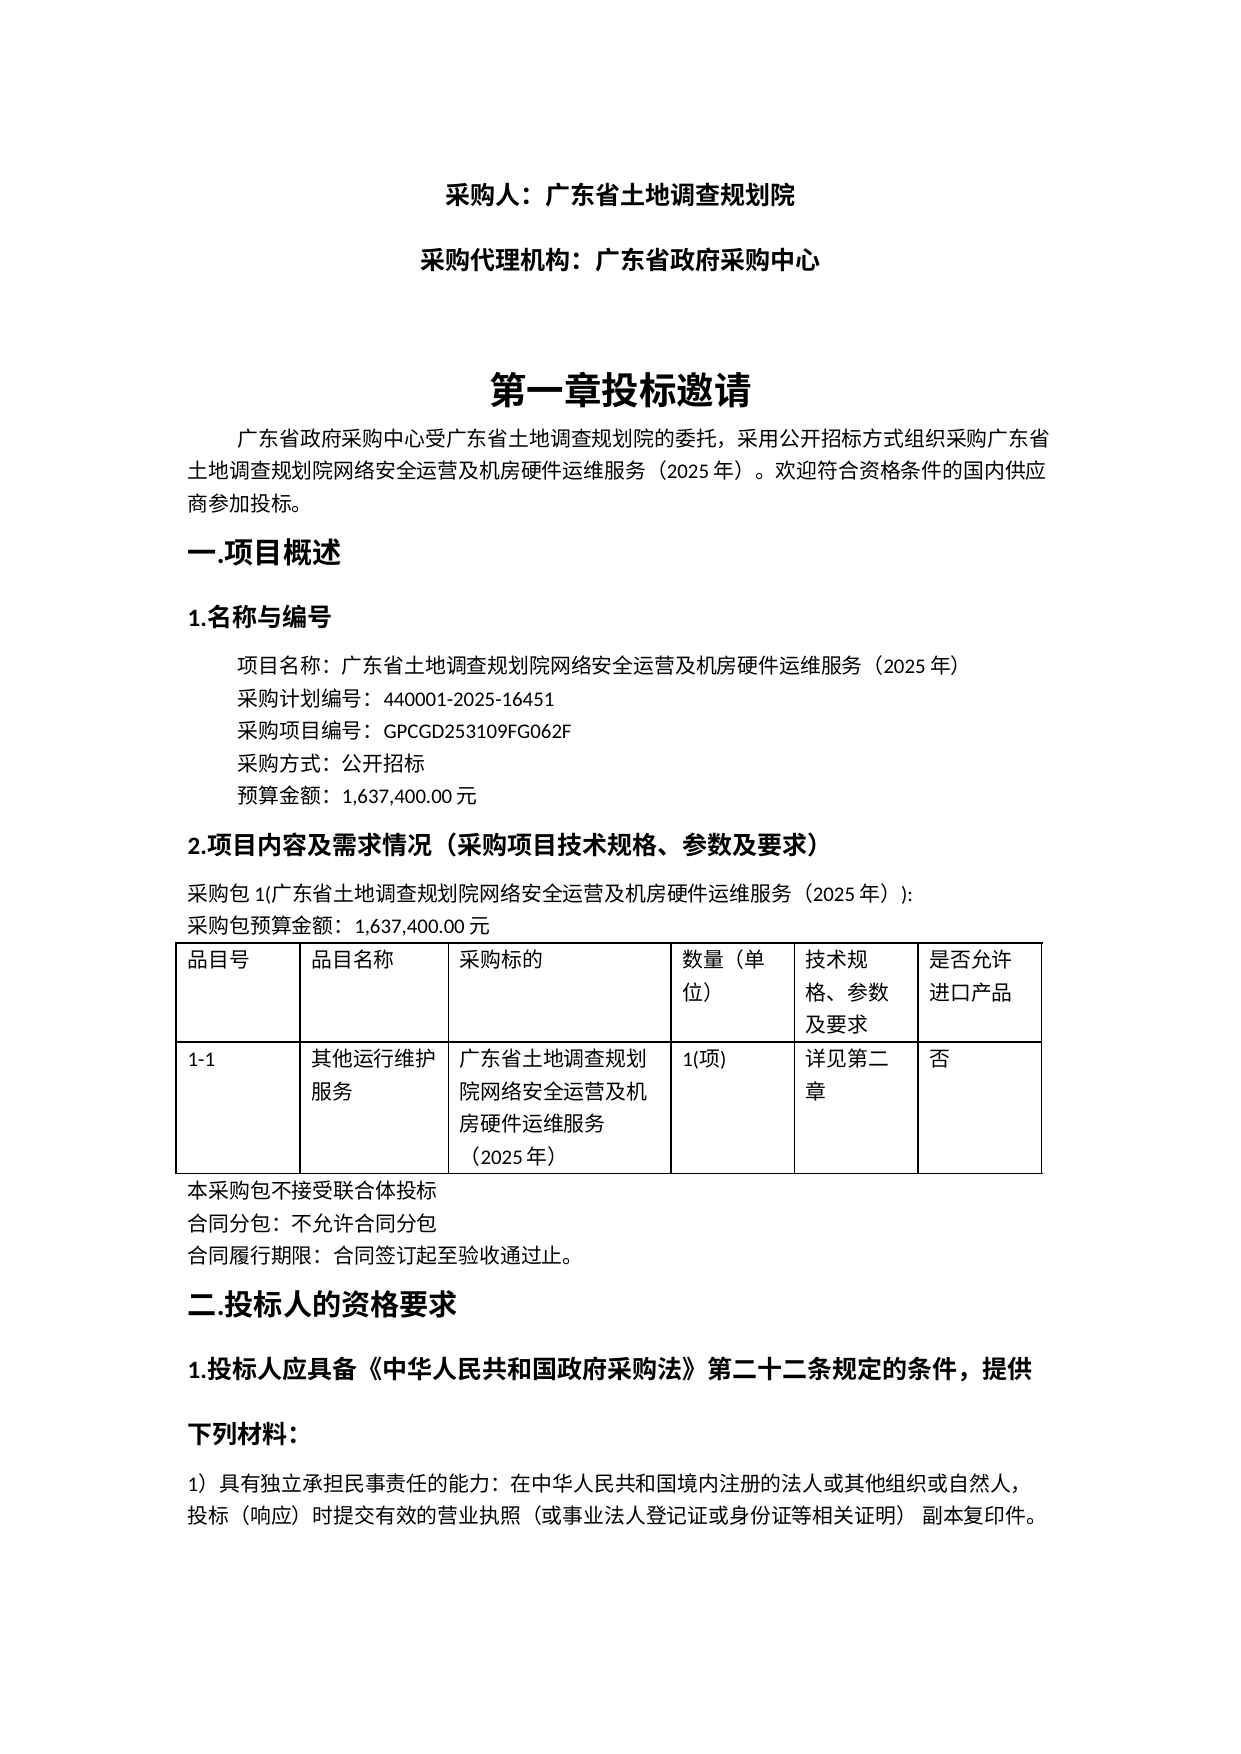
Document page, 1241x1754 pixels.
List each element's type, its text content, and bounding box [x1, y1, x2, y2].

text 本采购包不接受联合体投标 [187, 1174, 1053, 1207]
text 二.投标人的资格要求 [187, 1272, 1053, 1337]
table_header 采购标的 [449, 944, 670, 1041]
text 合同履行期限：合同签订起至验收通过止。 [187, 1239, 1053, 1272]
text 合同分包：不允许合同分包 [187, 1207, 1053, 1239]
table_header 技术规格、参数及要求 [795, 944, 917, 1041]
table_header 品目号 [177, 944, 299, 1041]
text 项目名称：广东省土地调查规划院网络安全运营及机房硬件运维服务（2025年） [187, 649, 1053, 682]
table_header 品目名称 [301, 944, 448, 1041]
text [187, 1467, 1053, 1532]
text 预算金额：1,637,400.00元 [187, 779, 1053, 812]
text 第一章投标邀请 [187, 357, 1053, 422]
text 一.项目概述 [187, 519, 1053, 584]
text 广东省政府采购中心受广东省土地调查规划院的委托，采用公开招标方式组织采购广东省土地调查规划院网络安全运营及机房硬件运维服务（2025年）。欢迎符合资格条件的国内供应商参加投标。 [187, 422, 1053, 519]
table_header 数量（单位） [672, 944, 794, 1041]
text 2.项目内容及需求情况（采购项目技术规格、参数及要求） [187, 812, 1053, 877]
text 采购方式：公开招标 [187, 747, 1053, 779]
table_cell 1(项) [672, 1043, 794, 1173]
text 1.名称与编号 [187, 584, 1053, 649]
text 采购代理机构：广东省政府采购中心 [187, 227, 1053, 292]
table_cell 广东省土地调查规划院网络安全运营及机房硬件运维服务（2025年） [449, 1043, 670, 1173]
text 采购计划编号：440001-2025-16451 [187, 682, 1053, 714]
text 采购包预算金额：1,637,400.00元 [187, 909, 1053, 942]
text 采购包1(广东省土地调查规划院网络安全运营及机房硬件运维服务（2025年）): [187, 877, 1053, 909]
table_cell 其他运行维护服务 [301, 1043, 448, 1173]
text 采购人：广东省土地调查规划院 [187, 162, 1053, 227]
table_cell 否 [919, 1043, 1041, 1173]
table_cell 1-1 [177, 1043, 299, 1173]
text 1.投标人应具备《中华人民共和国政府采购法》第二十二条规定的条件，提供下列材料： [187, 1337, 1053, 1467]
table_header 是否允许进口产品 [919, 944, 1041, 1041]
table_cell 详见第二章 [795, 1043, 917, 1173]
text 采购项目编号：GPCGD253109FG062F [187, 714, 1053, 747]
